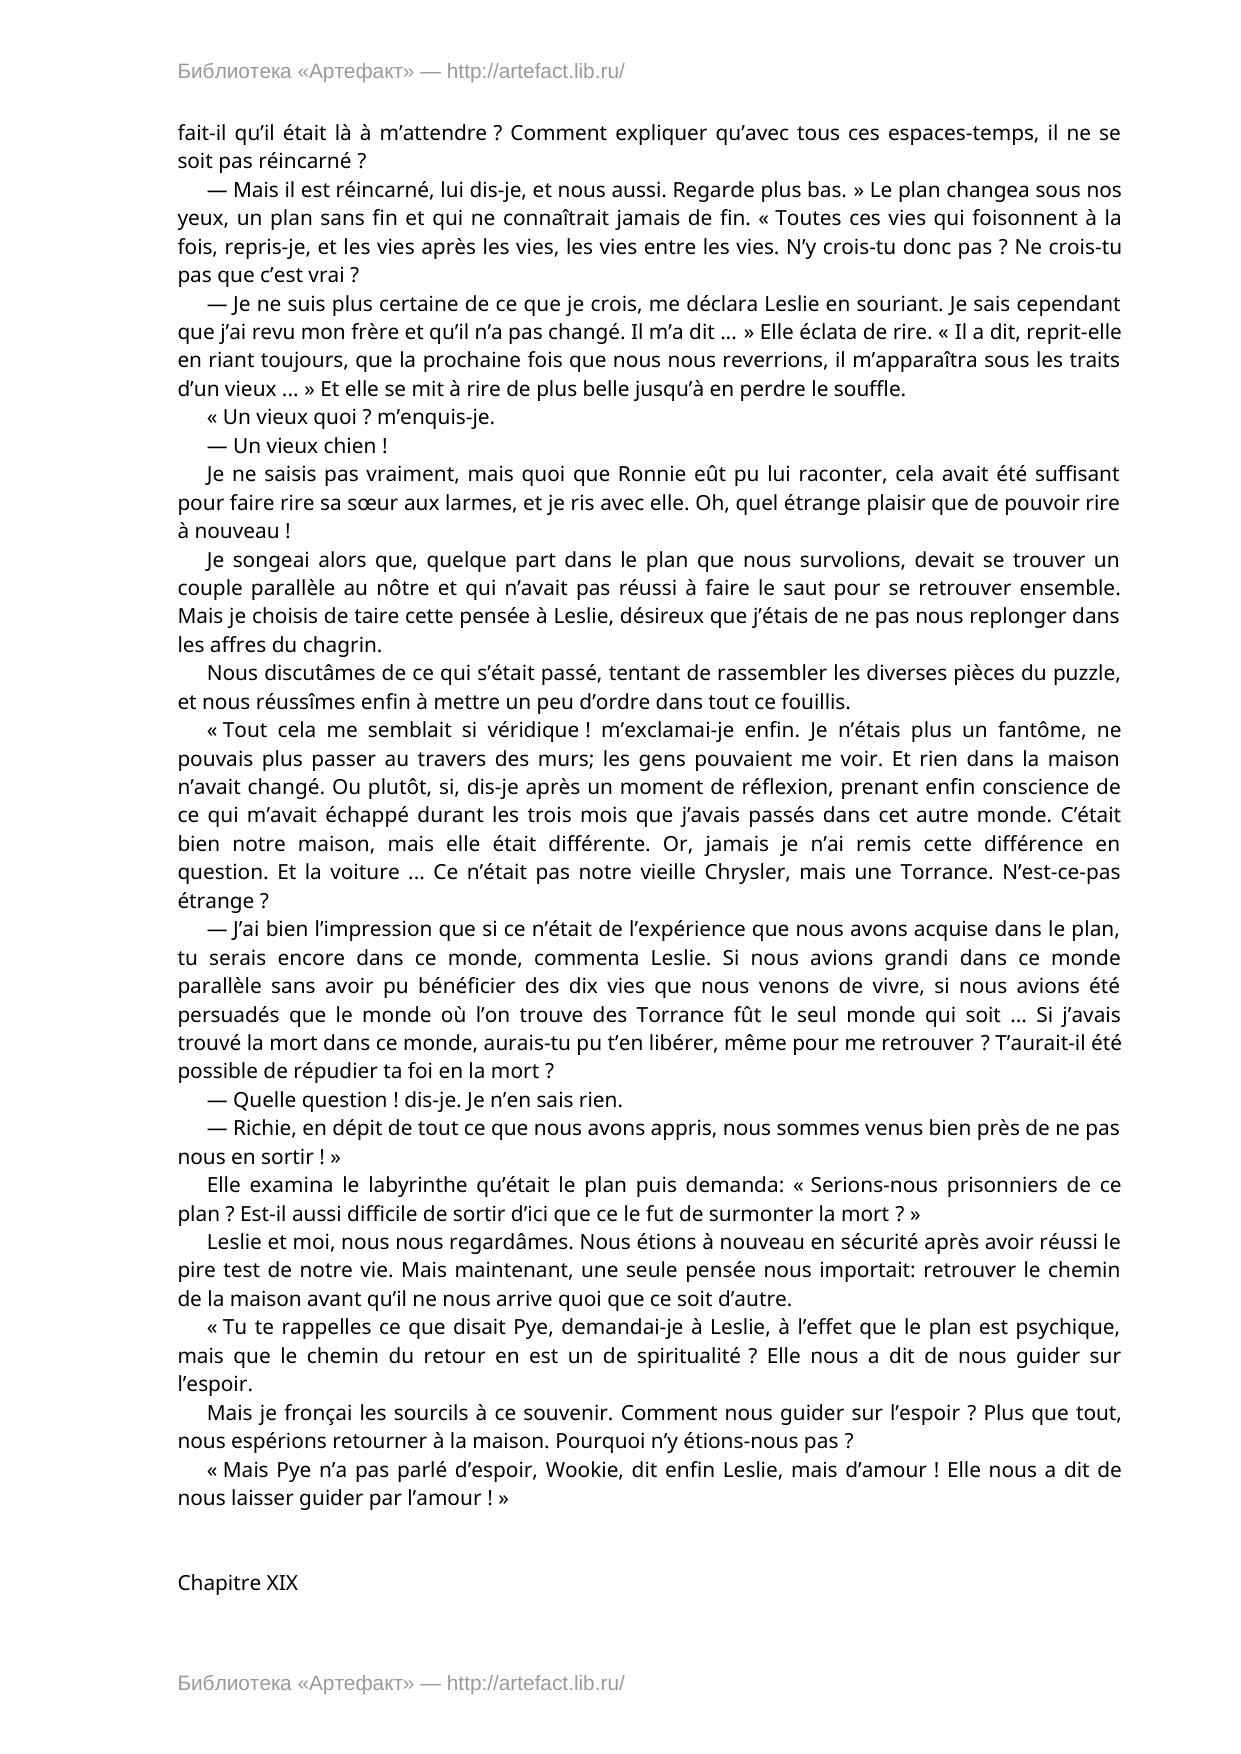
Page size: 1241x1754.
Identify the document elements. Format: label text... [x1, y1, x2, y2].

text « Mais Pye n’a pas parlé d’espoir, Wookie, dit enfin Leslie, mais d’amour ! Elle nous a dit de nous laisser guider par l’amour ! » [177, 1455, 1122, 1512]
text « Tout cela me semblait si véridique ! m’exclamai-je enfin. Je n’étais plus un fantôme, ne pouvais plus passer au travers des murs; les gens pouvaient me voir. Et rien dans la maison n’avait changé. Ou plutôt, si, dis-je après un moment de réflexion, prenant enfin conscience de ce qui m’avait échappé durant les trois mois que j’avais passés dans cet autre monde. C’était bien notre maison, mais elle était différente. Or, jamais je n’ai remis cette différence en question. Et la voiture ... Ce n’était pas notre vieille Chrysler, mais une Torrance. N’est-ce-pas étrange ? [177, 715, 1122, 914]
text Nous discutâmes de ce qui s’était passé, tentant de rassembler les diverses pièces du puzzle, et nous réussîmes enfin à mettre un peu d’ordre dans tout ce fouillis. [177, 658, 1122, 715]
text Je ne saisis pas vraiment, mais quoi que Ronnie eût pu lui raconter, cela avait été suffisant pour faire rire sa sœur aux larmes, et je ris avec elle. Oh, quel étrange plaisir que de pouvoir rire à nouveau ! [177, 459, 1122, 545]
text « Un vieux quoi ? m’enquis-je. [177, 402, 1122, 431]
text Je songeai alors que, quelque part dans le plan que nous survolions, devait se trouver un couple parallèle au nôtre et qui n’avait pas réussi à faire le saut pour se retrouver ensemble. Mais je choisis de taire cette pensée à Leslie, désireux que j’étais de ne pas nous replonger dans les affres du chagrin. [177, 545, 1122, 658]
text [177, 118, 1122, 175]
text — Je ne suis plus certaine de ce que je crois, me déclara Leslie en souriant. Je sais cependant que j’ai revu mon frère et qu’il n’a pas changé. Il m’a dit ... » Elle éclata de rire. « Il a dit, reprit-elle en riant toujours, que la prochaine fois que nous nous reverrions, il m’apparaîtra sous les traits d’un vieux ... » Et elle se mit à rire de plus belle jusqu’à en perdre le souffle. [177, 289, 1122, 402]
text Elle examina le labyrinthe qu’était le plan puis demanda: « Serions-nous prisonniers de ce plan ? Est-il aussi difficile de sortir d’ici que ce le fut de surmonter la mort ? » [177, 1170, 1122, 1227]
text — J’ai bien l’impression que si ce n’était de l’expérience que nous avons acquise dans le plan, tu serais encore dans ce monde, commenta Leslie. Si nous avions grandi dans ce monde parallèle sans avoir pu bénéficier des dix vies que nous venons de vivre, si nous avions été persuadés que le monde où l’on trouve des Torrance fût le seul monde qui soit ... Si j’avais trouvé la mort dans ce monde, aurais-tu pu t’en libérer, même pour me retrouver ? T’aurait-il été possible de répudier ta foi en la mort ? [177, 914, 1122, 1085]
text Mais je fronçai les sourcils à ce souvenir. Comment nous guider sur l’espoir ? Plus que tout, nous espérions retourner à la maison. Pourquoi n’y étions-nous pas ? [177, 1398, 1122, 1455]
text « Tu te rappelles ce que disait Pye, demandai-je à Leslie, à l’effet que le plan est psychique, mais que le chemin du retour en est un de spiritualité ? Elle nous a dit de nous guider sur l’espoir. [177, 1312, 1122, 1398]
text — Un vieux chien ! [177, 431, 1122, 459]
text — Quelle question ! dis-je. Je n’en sais rien. [177, 1085, 1122, 1113]
subtitle Chapitre XIX [177, 1568, 1122, 1597]
text — Richie, en dépit de tout ce que nous avons appris, nous sommes venus bien près de ne pas nous en sortir ! » [177, 1113, 1122, 1170]
text — Mais il est réincarné, lui dis-je, et nous aussi. Regarde plus bas. » Le plan changea sous nos yeux, un plan sans fin et qui ne connaîtrait jamais de fin. « Toutes ces vies qui foisonnent à la fois, repris-je, et les vies après les vies, les vies entre les vies. N’y crois-tu donc pas ? Ne crois-tu pas que c’est vrai ? [177, 175, 1122, 289]
text Leslie et moi, nous nous regardâmes. Nous étions à nouveau en sécurité après avoir réussi le pire test de notre vie. Mais maintenant, une seule pensée nous importait: retrouver le chemin de la maison avant qu’il ne nous arrive quoi que ce soit d’autre. [177, 1227, 1122, 1312]
